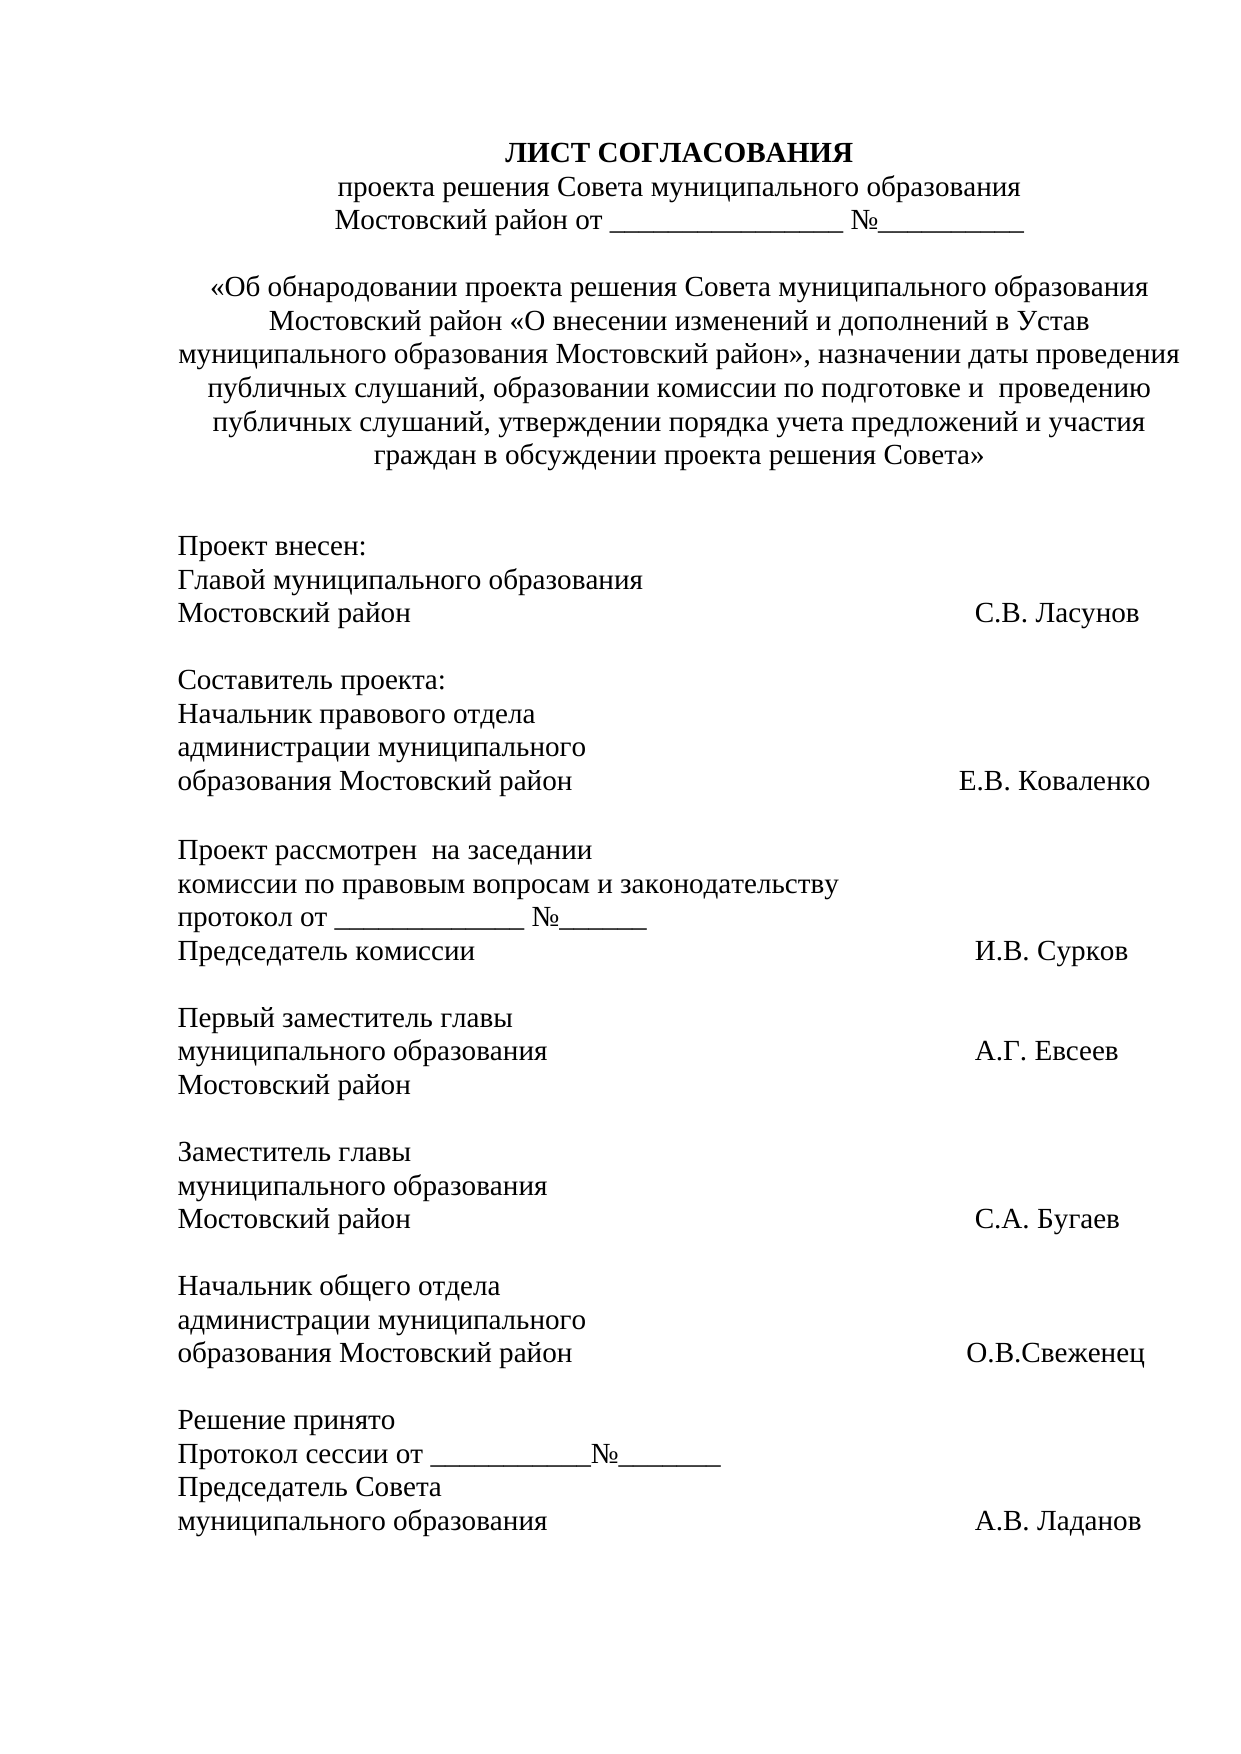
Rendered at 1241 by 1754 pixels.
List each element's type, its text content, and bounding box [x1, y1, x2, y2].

text администрации муниципального [177, 729, 1181, 763]
text Председатель комиссии И.В. Сурков [177, 933, 1181, 966]
text Начальник правового отдела [177, 696, 1181, 729]
text Начальник общего отдела [177, 1268, 1181, 1302]
text Мостовский район С.В. Ласунов [177, 595, 1181, 629]
text Заместитель главы [177, 1134, 1181, 1168]
text администрации муниципального [177, 1302, 1181, 1335]
text Проект рассмотрен на заседании [177, 832, 1181, 866]
text образования Мостовский район Е.В. Коваленко [177, 763, 1181, 797]
text Мостовский район [177, 1067, 1181, 1101]
table_header А.В. Ладанов [901, 1403, 1163, 1537]
text протокол от _____________ №______ [177, 899, 1181, 933]
text «Об обнародовании проекта решения Совета муниципального образования Мостовский район «О внесении изменений и дополнений в Устав муниципального образования Мостовский район», назначении даты проведения публичных слушаний, образовании комиссии по подготовке и проведению публичных слушаний, утверждении порядка учета предложений и участия граждан в обсуждении проекта решения Совета» [177, 269, 1181, 471]
text комиссии по правовым вопросам и законодательству [177, 866, 1181, 899]
text Первый заместитель главы [177, 1000, 1181, 1033]
text Составитель проекта: [177, 662, 1181, 696]
text муниципального образования А.Г. Евсеев [177, 1033, 1181, 1067]
text Проект внесен: [177, 528, 1181, 562]
table_header Решение принято Протокол сессии от ___________№_______ Председатель Совета муниципального образования [166, 1403, 901, 1537]
text ЛИСТ СОГЛАСОВАНИЯ [177, 135, 1181, 169]
text муниципального образования [177, 1168, 1181, 1201]
text проекта решения Совета муниципального образования [177, 169, 1181, 202]
text Главой муниципального образования [177, 562, 1181, 595]
text образования Мостовский район О.В.Свеженец [177, 1335, 1181, 1369]
text Мостовский район С.А. Бугаев [177, 1201, 1181, 1235]
text Мостовский район от ________________ №__________ [177, 202, 1181, 236]
